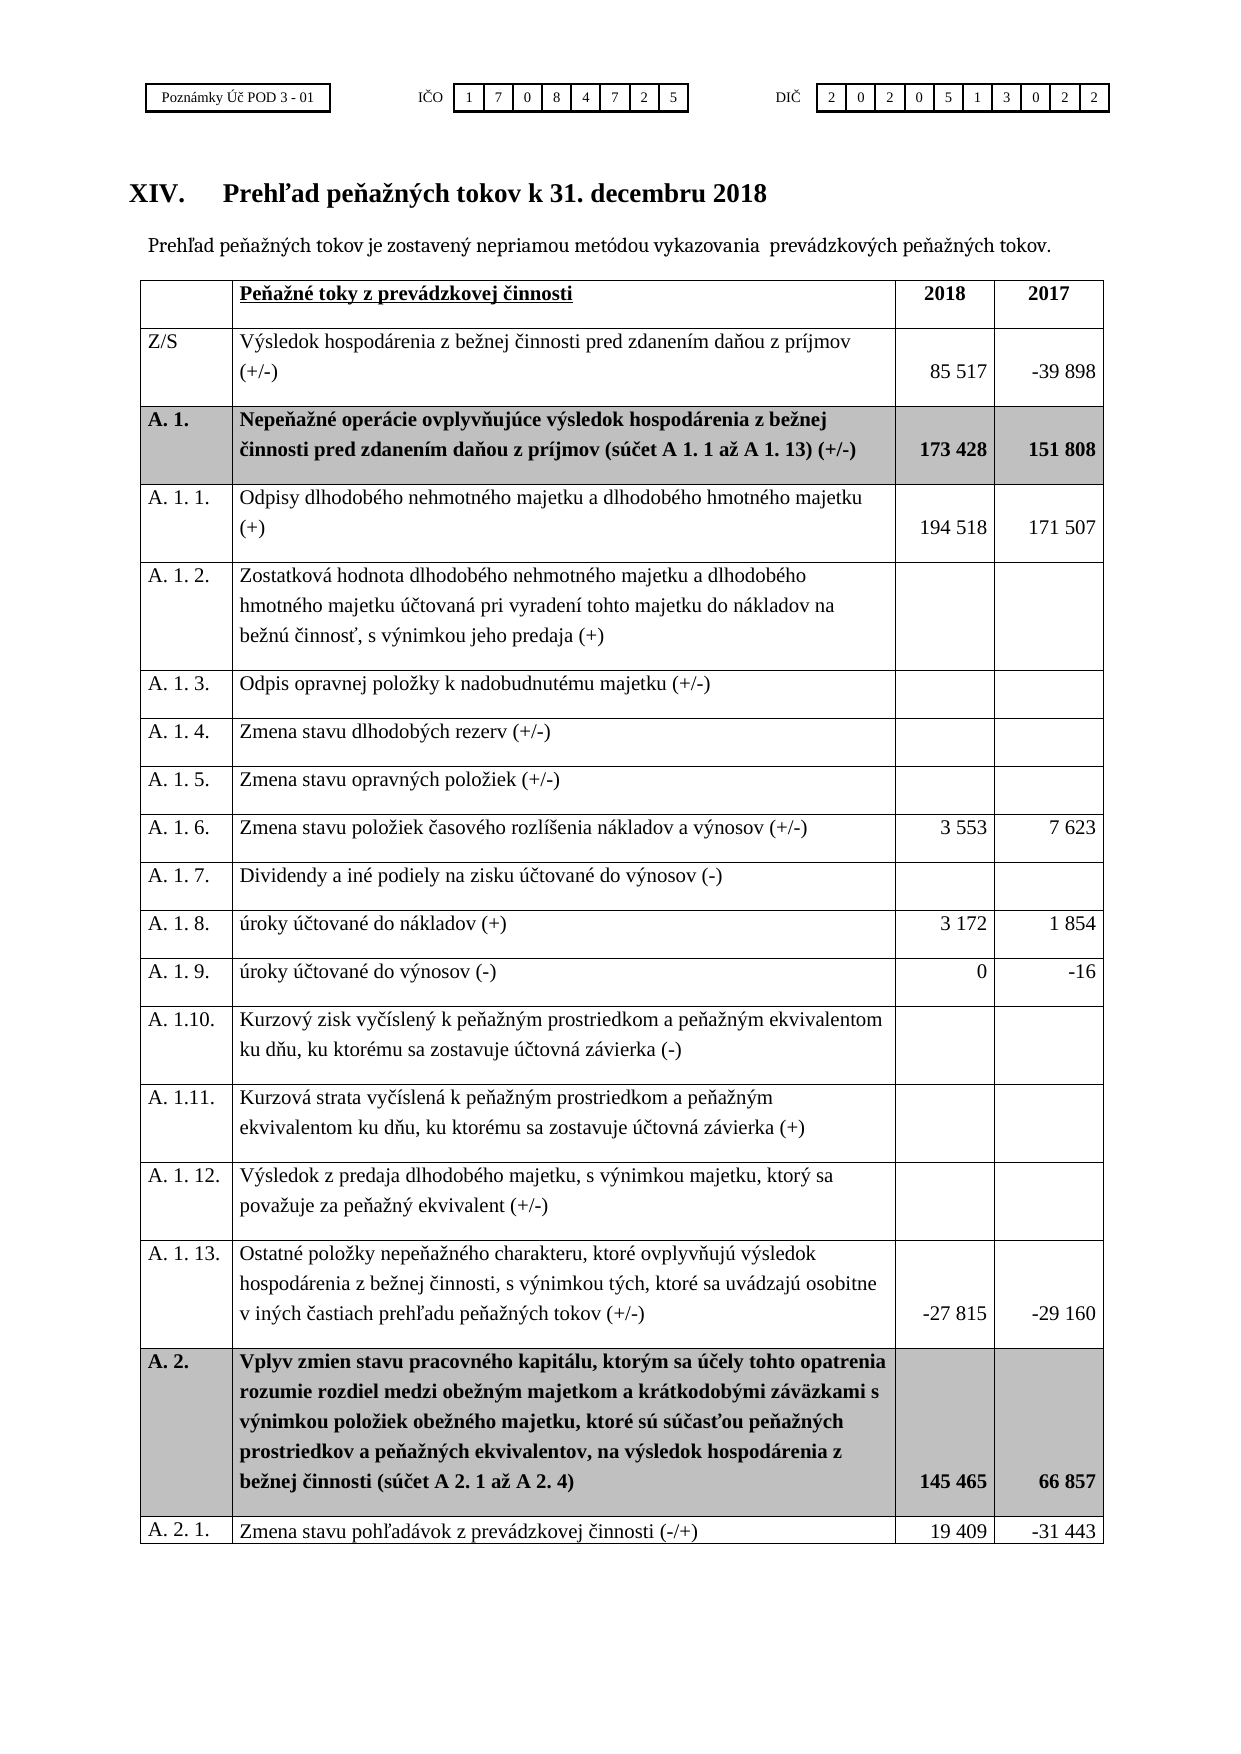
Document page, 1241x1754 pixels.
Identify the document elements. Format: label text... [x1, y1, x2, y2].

table_cell [995, 563, 1103, 670]
table_cell [896, 1085, 994, 1162]
table_cell A. 1. 5. [141, 767, 232, 814]
table_cell [995, 671, 1103, 718]
table_cell -27 815 [896, 1241, 994, 1348]
table_cell A. 1.11. [141, 1085, 232, 1162]
table_cell -16 [995, 959, 1103, 1006]
table_cell Nepeňažné operácie ovplyvňujúce výsledok hospodárenia z bežnej činnosti pred zdanením daňou z príjmov (súčet A 1. 1 až A 1. 13) (+/-) [233, 407, 895, 484]
table_cell Zmena stavu opravných položiek (+/-) [233, 767, 895, 814]
table_cell -29 160 [995, 1241, 1103, 1348]
table_cell 85 517 [896, 329, 994, 406]
table_cell [995, 767, 1103, 814]
table_cell 171 507 [995, 485, 1103, 562]
table_cell A. 1. 3. [141, 671, 232, 718]
table_cell [995, 1085, 1103, 1162]
table_cell A. 1. 7. [141, 863, 232, 910]
table_header 2018 [896, 281, 994, 328]
table_cell úroky účtované do nákladov (+) [233, 911, 895, 958]
table_cell [995, 1163, 1103, 1240]
table_cell 19 409 [896, 1517, 994, 1543]
table_header Peňažné toky z prevádzkovej činnosti [233, 281, 895, 328]
table_cell Výsledok hospodárenia z bežnej činnosti pred zdanením daňou z príjmov (+/-) [233, 329, 895, 406]
table_cell [995, 1007, 1103, 1084]
table_cell -39 898 [995, 329, 1103, 406]
table_cell A. 1. 12. [141, 1163, 232, 1240]
table_cell Dividendy a iné podiely na zisku účtované do výnosov (-) [233, 863, 895, 910]
table_cell A. 1. 6. [141, 815, 232, 862]
table_cell [896, 563, 994, 670]
table_cell A. 1. 9. [141, 959, 232, 1006]
table_header 2017 [995, 281, 1103, 328]
table_cell A. 1. 4. [141, 719, 232, 766]
table_cell úroky účtované do výnosov (-) [233, 959, 895, 1006]
table_header [141, 281, 232, 328]
table_cell Kurzový zisk vyčíslený k peňažným prostriedkom a peňažným ekvivalentom ku dňu, ku ktorému sa zostavuje účtovná závierka (-) [233, 1007, 895, 1084]
table_cell A. 1. 1. [141, 485, 232, 562]
table_cell 194 518 [896, 485, 994, 562]
table_cell [995, 863, 1103, 910]
text Prehľad peňažných tokov je zostavený nepriamou metódou vykazovania prevádzkových peňažných tokov. [148, 233, 1110, 257]
table_cell 173 428 [896, 407, 994, 484]
table_cell [896, 719, 994, 766]
table_cell Ostatné položky nepeňažného charakteru, ktoré ovplyvňujú výsledok hospodárenia z bežnej činnosti, s výnimkou tých, ktoré sa uvádzajú osobitne v iných častiach prehľadu peňažných tokov (+/-) [233, 1241, 895, 1348]
table_cell Zmena stavu položiek časového rozlíšenia nákladov a výnosov (+/-) [233, 815, 895, 862]
subtitle Prehľad peňažných tokov k 31. decembru 2018 [185, 177, 1110, 208]
table_cell 3 553 [896, 815, 994, 862]
table_cell A. 1.10. [141, 1007, 232, 1084]
table_cell [896, 863, 994, 910]
table_cell 145 465 [896, 1349, 994, 1516]
table_cell [896, 1163, 994, 1240]
table_cell [896, 671, 994, 718]
table_cell 151 808 [995, 407, 1103, 484]
table_cell Zostatková hodnota dlhodobého nehmotného majetku a dlhodobého hmotného majetku účtovaná pri vyradení tohto majetku do nákladov na bežnú činnosť, s výnimkou jeho predaja (+) [233, 563, 895, 670]
table_cell Zmena stavu dlhodobých rezerv (+/-) [233, 719, 895, 766]
table_cell A. 1. 2. [141, 563, 232, 670]
table_cell [896, 1007, 994, 1084]
table_cell Vplyv zmien stavu pracovného kapitálu, ktorým sa účely tohto opatrenia rozumie rozdiel medzi obežným majetkom a krátkodobými záväzkami s výnimkou položiek obežného majetku, ktoré sú súčasťou peňažných prostriedkov a peňažných ekvivalentov, na výsledok hospodárenia z bežnej činnosti (súčet A 2. 1 až A 2. 4) [233, 1349, 895, 1516]
table_cell Výsledok z predaja dlhodobého majetku, s výnimkou majetku, ktorý sa považuje za peňažný ekvivalent (+/-) [233, 1163, 895, 1240]
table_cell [233, 1517, 895, 1543]
table_cell 1 854 [995, 911, 1103, 958]
table_cell [896, 767, 994, 814]
table_cell 7 623 [995, 815, 1103, 862]
table_cell Z/S [141, 329, 232, 406]
table_cell 0 [896, 959, 994, 1006]
table_cell A. 2. 1. [141, 1517, 232, 1543]
table_cell Odpis opravnej položky k nadobudnutému majetku (+/-) [233, 671, 895, 718]
table_cell [995, 719, 1103, 766]
table_cell 66 857 [995, 1349, 1103, 1516]
table_cell A. 1. 13. [141, 1241, 232, 1348]
table_cell Kurzová strata vyčíslená k peňažným prostriedkom a peňažným ekvivalentom ku dňu, ku ktorému sa zostavuje účtovná závierka (+) [233, 1085, 895, 1162]
table_cell A. 1. 8. [141, 911, 232, 958]
table_cell Odpisy dlhodobého nehmotného majetku a dlhodobého hmotného majetku (+) [233, 485, 895, 562]
table_cell 3 172 [896, 911, 994, 958]
table_cell A. 2. [141, 1349, 232, 1516]
table_cell A. 1. [141, 407, 232, 484]
table_cell -31 443 [995, 1517, 1103, 1543]
